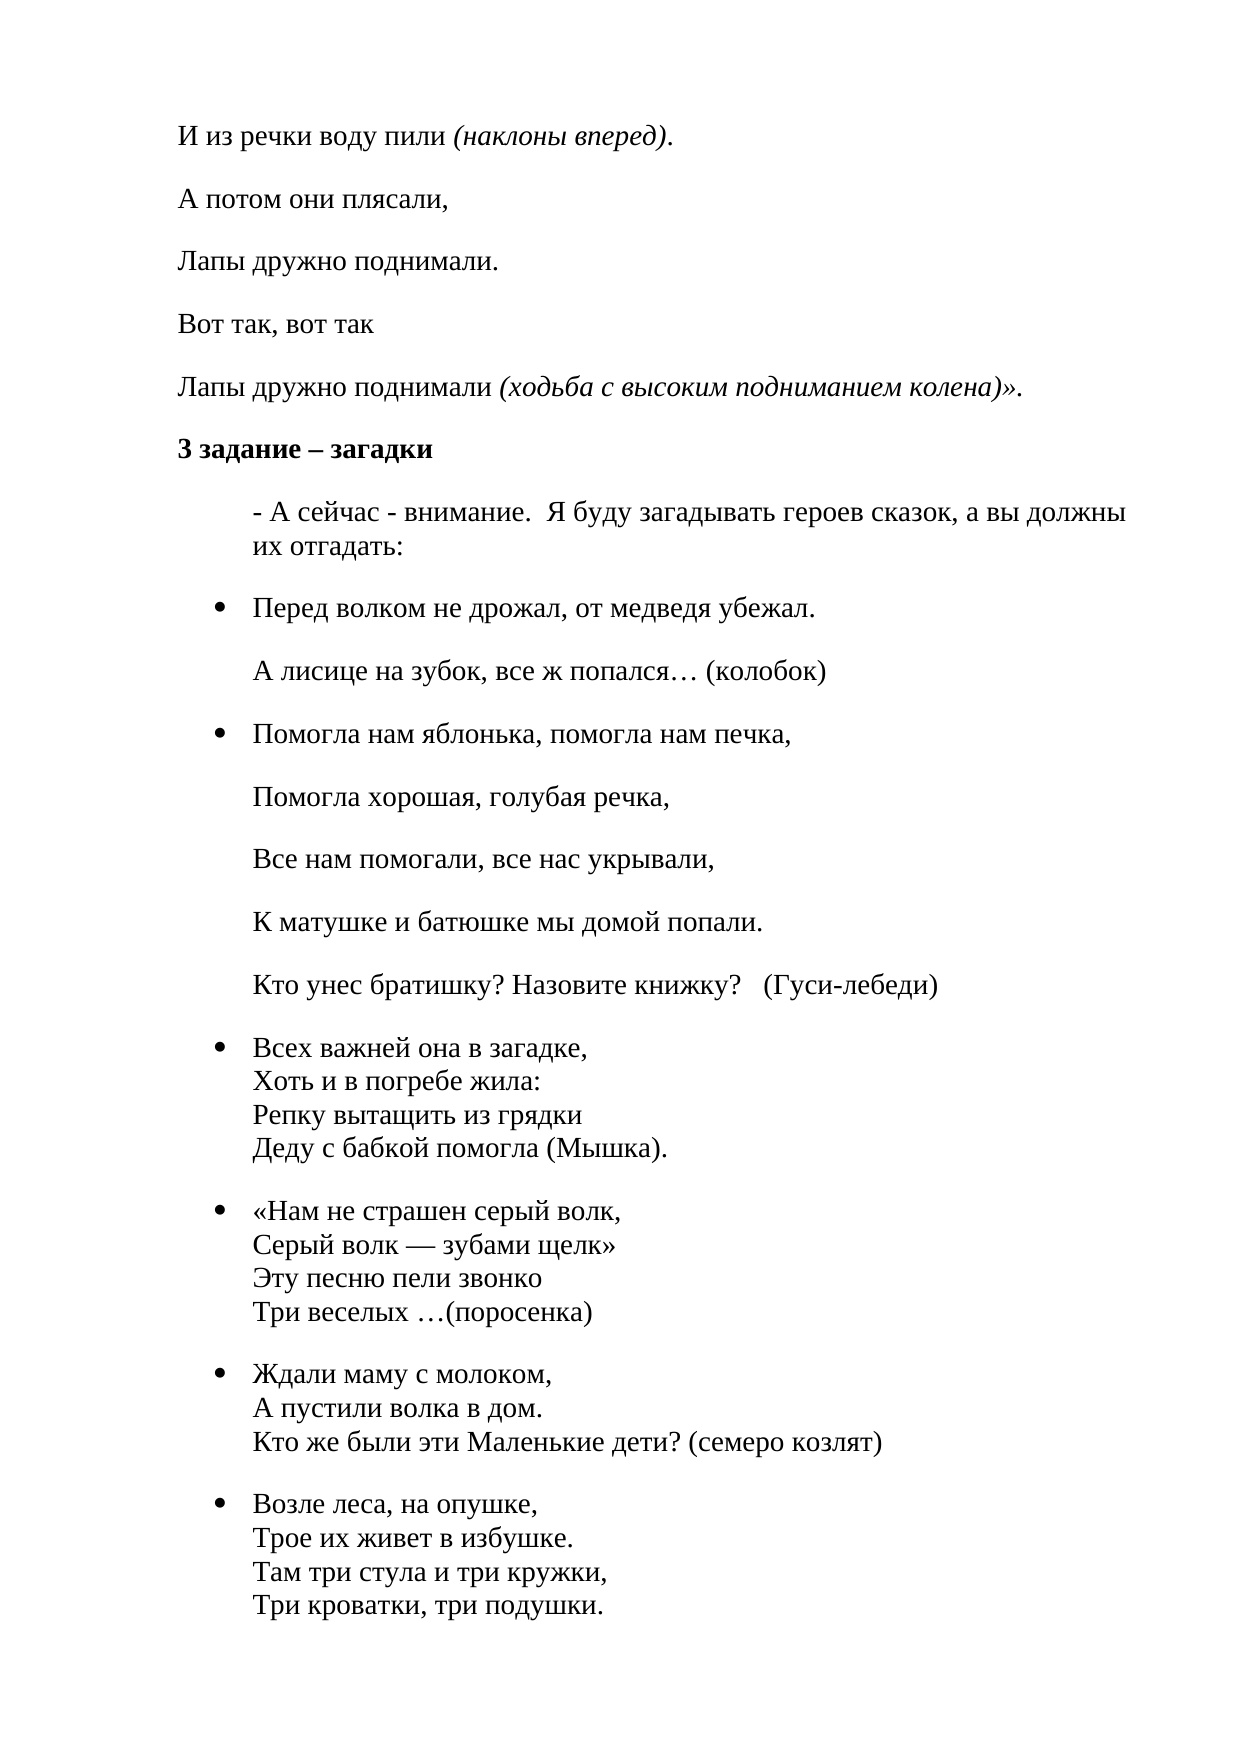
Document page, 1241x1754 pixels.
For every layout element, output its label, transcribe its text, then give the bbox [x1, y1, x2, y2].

text А лисице на зубок, все ж попался… (колобок) [252, 653, 1152, 687]
text Лапы дружно поднимали (ходьба с высоким подниманием колена)». [177, 369, 1152, 402]
text Помогла хорошая, голубая речка, [252, 779, 1152, 812]
list Перед волком не дрожал, от медведя убежал. [215, 591, 1152, 624]
list Помогла нам яблонька, помогла нам печка, [215, 716, 1152, 750]
text И из речки воду пили (наклоны вперед). [177, 118, 1152, 152]
text К матушке и батюшке мы домой попали. [252, 904, 1152, 938]
list «Нам не страшен серый волк, Серый волк — зубами щелк» Эту песню пели звонко Три веселых …(поросенка) [215, 1193, 1152, 1327]
text Кто унес братишку? Назовите книжку? (Гуси-лебеди) [252, 967, 1152, 1001]
text - А сейчас - внимание. Я буду загадывать героев сказок, а вы должны их отгадать: [252, 494, 1152, 561]
list Всех важней она в загадке, Хоть и в погребе жила: Репку вытащить из грядки Деду с бабкой помогла (Мышка). [215, 1030, 1152, 1164]
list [215, 1487, 1152, 1621]
text А потом они плясали, [177, 181, 1152, 214]
text Лапы дружно поднимали. [177, 243, 1152, 277]
list Ждали маму с молоком, А пустили волка в дом. Кто же были эти Маленькие дети? (семеро козлят) [215, 1357, 1152, 1457]
text 3 задание – загадки [177, 432, 1152, 465]
text Все нам помогали, все нас укрывали, [252, 842, 1152, 875]
text Вот так, вот так [177, 306, 1152, 340]
